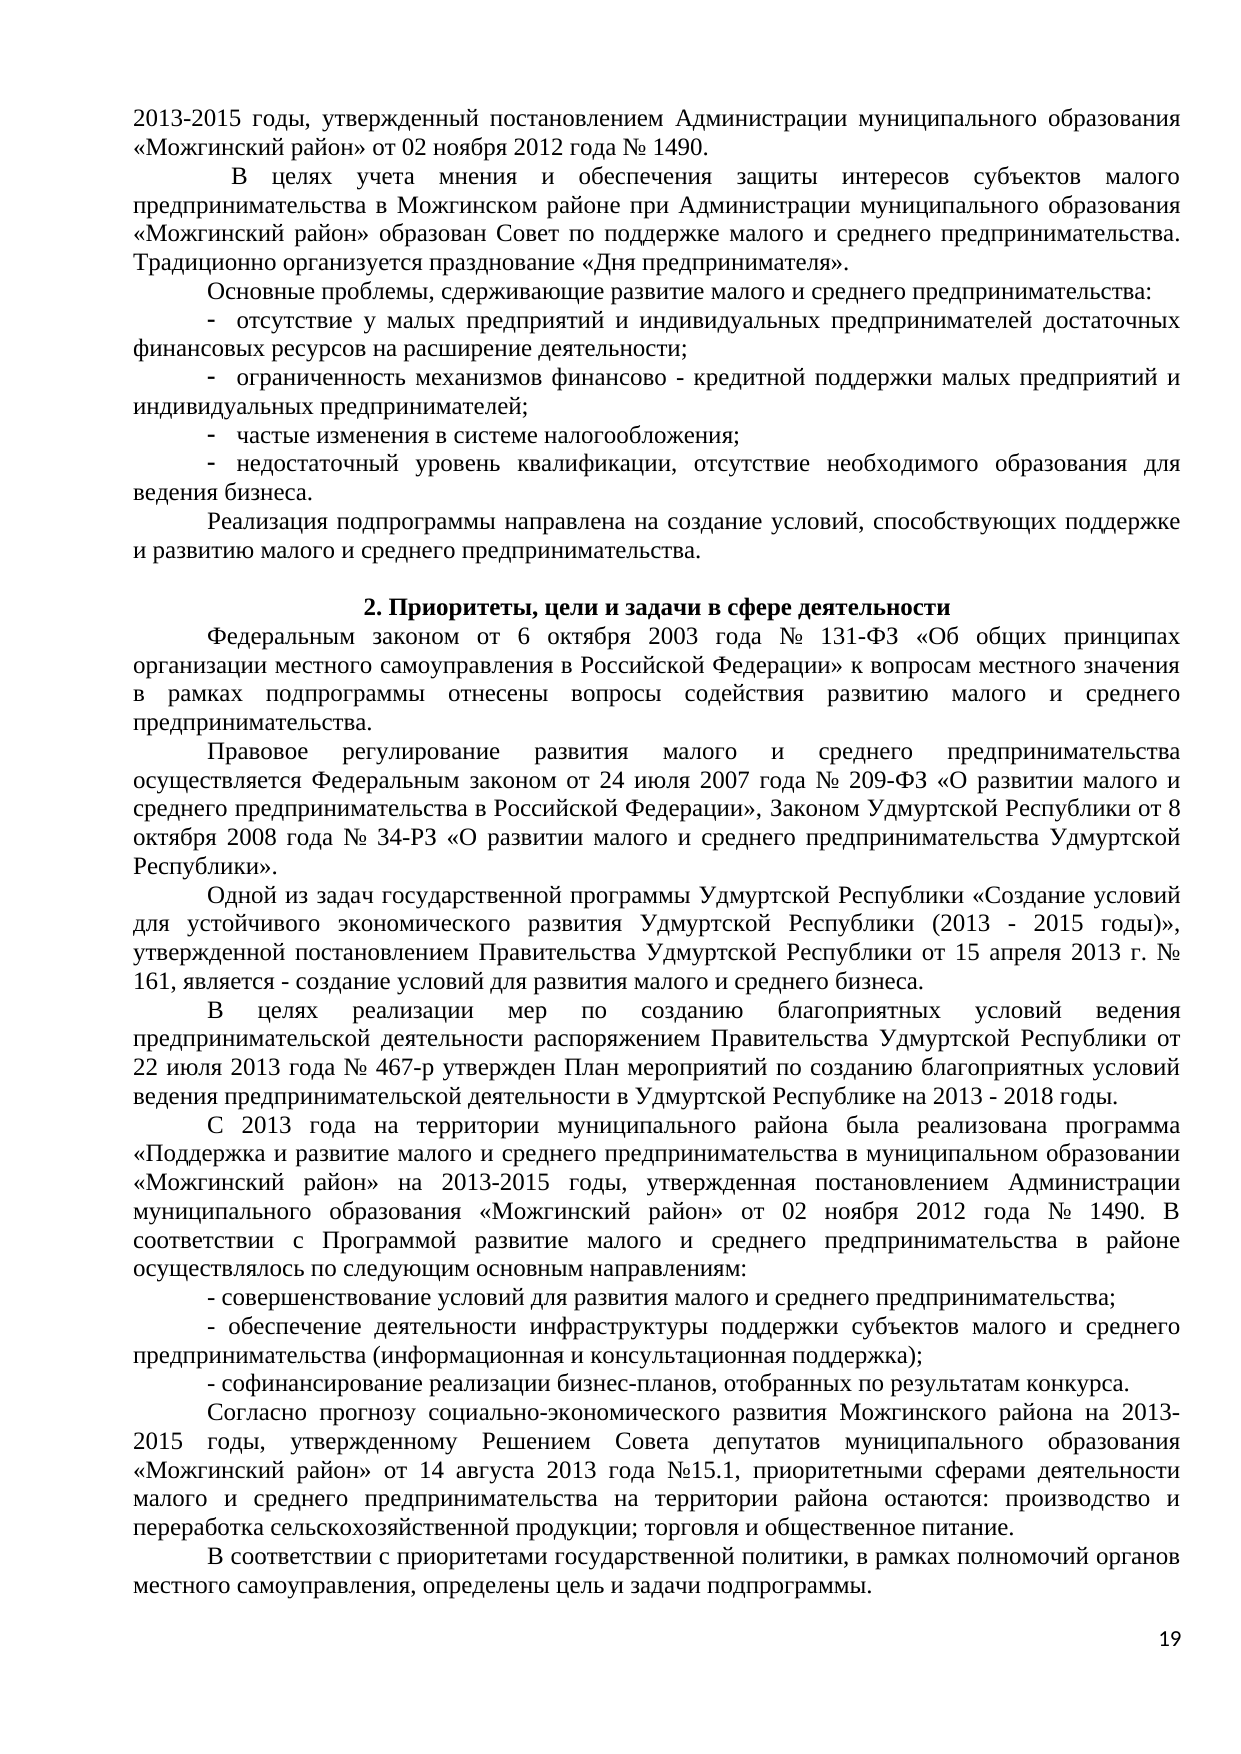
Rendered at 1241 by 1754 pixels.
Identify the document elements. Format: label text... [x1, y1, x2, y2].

text - совершенствование условий для развития малого и среднего предпринимательства; [133, 1282, 1181, 1311]
text Правовое регулирование развития малого и среднего предпринимательства осуществляется Федеральным законом от 24 июля 2007 года № 209-ФЗ «О развитии малого и среднего предпринимательства в Российской Федерации», Законом Удмуртской Республики от 8 октября 2008 года № 34-РЗ «О развитии малого и среднего предпринимательства Удмуртской Республики». [133, 736, 1181, 880]
list частые изменения в системе налогообложения; [133, 420, 1181, 448]
text Федеральным законом от 6 октября 2003 года № 131-ФЗ «Об общих принципах организации местного самоуправления в Российской Федерации» к вопросам местного значения в рамках подпрограммы отнесены вопросы содействия развитию малого и среднего предпринимательства. [133, 621, 1181, 736]
text В целях реализации мер по созданию благоприятных условий ведения предпринимательской деятельности распоряжением Правительства Удмуртской Республики от 22 июля 2013 года № 467-р утвержден План мероприятий по созданию благоприятных условий ведения предпринимательской деятельности в Удмуртской Республике на 2013 - 2018 годы. [133, 995, 1181, 1110]
text 2. Приоритеты, цели и задачи в сфере деятельности [133, 592, 1181, 621]
text Реализация подпрограммы направлена на создание условий, способствующих поддержке и развитию малого и среднего предпринимательства. [133, 506, 1181, 563]
text С 2013 года на территории муниципального района была реализована программа «Поддержка и развитие малого и среднего предпринимательства в муниципальном образовании «Можгинский район» на 2013-2015 годы, утвержденная постановлением Администрации муниципального образования «Можгинский район» от 02 ноября 2012 года № 1490. В соответствии с Программой развитие малого и среднего предпринимательства в районе осуществлялось по следующим основным направлениям: [133, 1110, 1181, 1282]
text В соответствии с приоритетами государственной политики, в рамках полномочий органов местного самоуправления, определены цель и задачи подпрограммы. [133, 1541, 1181, 1598]
list недостаточный уровень квалификации, отсутствие необходимого образования для ведения бизнеса. [133, 448, 1181, 506]
text В целях учета мнения и обеспечения защиты интересов субъектов малого предпринимательства в Можгинском районе при Администрации муниципального образования «Можгинский район» образован Совет по поддержке малого и среднего предпринимательства. Традиционно организуется празднование «Дня предпринимателя». [133, 161, 1181, 276]
text - обеспечение деятельности инфраструктуры поддержки субъектов малого и среднего предпринимательства (информационная и консультационная поддержка); [133, 1311, 1181, 1368]
text Согласно прогнозу социально-экономического развития Можгинского района на 2013-2015 годы, утвержденному Решением Совета депутатов муниципального образования «Можгинский район» от 14 августа 2013 года №15.1, приоритетными сферами деятельности малого и среднего предпринимательства на территории района остаются: производство и переработка сельскохозяйственной продукции; торговля и общественное питание. [133, 1397, 1181, 1541]
text Одной из задач государственной программы Удмуртской Республики «Создание условий для устойчивого экономического развития Удмуртской Республики (2013 - 2015 годы)», утвержденной постановлением Правительства Удмуртской Республики от 15 апреля 2013 г. № 161, является - создание условий для развития малого и среднего бизнеса. [133, 880, 1181, 995]
list отсутствие у малых предприятий и индивидуальных предпринимателей достаточных финансовых ресурсов на расширение деятельности; [133, 305, 1181, 362]
text Основные проблемы, сдерживающие развитие малого и среднего предпринимательства: [133, 276, 1181, 305]
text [133, 103, 1181, 161]
list ограниченность механизмов финансово - кредитной поддержки малых предприятий и индивидуальных предпринимателей; [133, 362, 1181, 420]
text - софинансирование реализации бизнес-планов, отобранных по результатам конкурса. [133, 1368, 1181, 1397]
